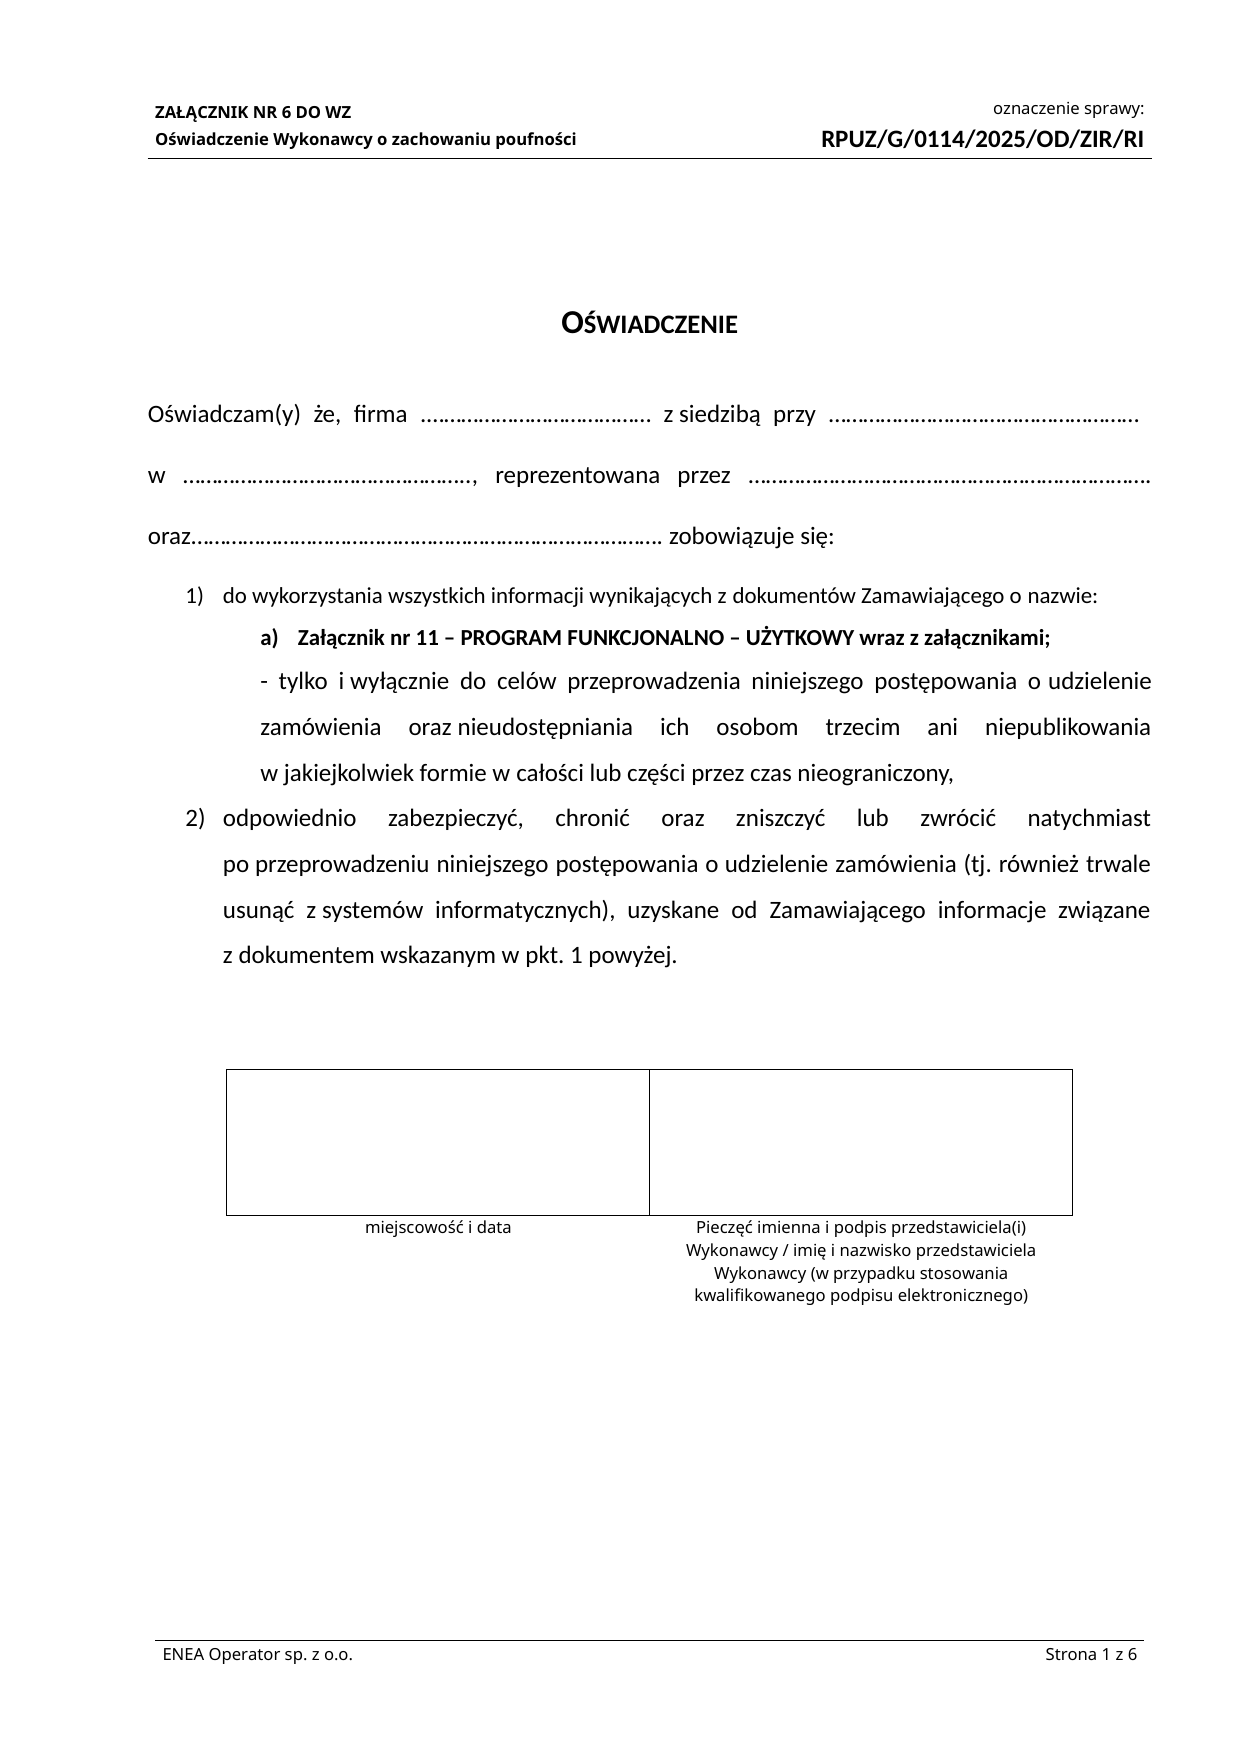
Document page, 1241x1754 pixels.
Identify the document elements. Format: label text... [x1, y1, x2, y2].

title Oświadczenie [148, 301, 1152, 342]
title odpowiednio zabezpieczyć, chronić oraz zniszczyć lub zwrócić natychmiast po przeprowadzeniu niniejszego postępowania o udzielenie zamówienia (tj. również trwale usunąć z systemów informatycznych), uzyskane od Zamawiającego informacje związane z dokumentem wskazanym w pkt. 1 powyżej. [185, 802, 1152, 970]
table_header [650, 1070, 1072, 1215]
table_cell Pieczęć imienna i podpis przedstawiciela(i) Wykonawcy / imię i nazwisko przedstawiciela Wykonawcy (w przypadku stosowania kwalifikowanego podpisu elektronicznego) [650, 1216, 1072, 1307]
table_cell miejscowość i data [227, 1216, 649, 1307]
title do wykorzystania wszystkich informacji wynikających z dokumentów Zamawiającego o nazwie: [185, 581, 1152, 609]
title Oświadczam(y) że, firma .………………………………… z siedzibą przy ……………………………………………… w ………………………………………….., reprezentowana przez ……………………………………………………………. oraz………………………………………………………………………. zobowiązuje się: [148, 398, 1152, 551]
title - tylko i wyłącznie do celów przeprowadzenia niniejszego postępowania o udzielenie zamówienia oraz nieudostępniania ich osobom trzecim ani niepublikowania w jakiejkolwiek formie w całości lub części przez czas nieograniczony, [260, 665, 1152, 787]
title Załącznik nr 11 – PROGRAM FUNKCJONALNO – UŻYTKOWY wraz z załącznikami; [260, 623, 1152, 651]
table_header [227, 1070, 649, 1215]
